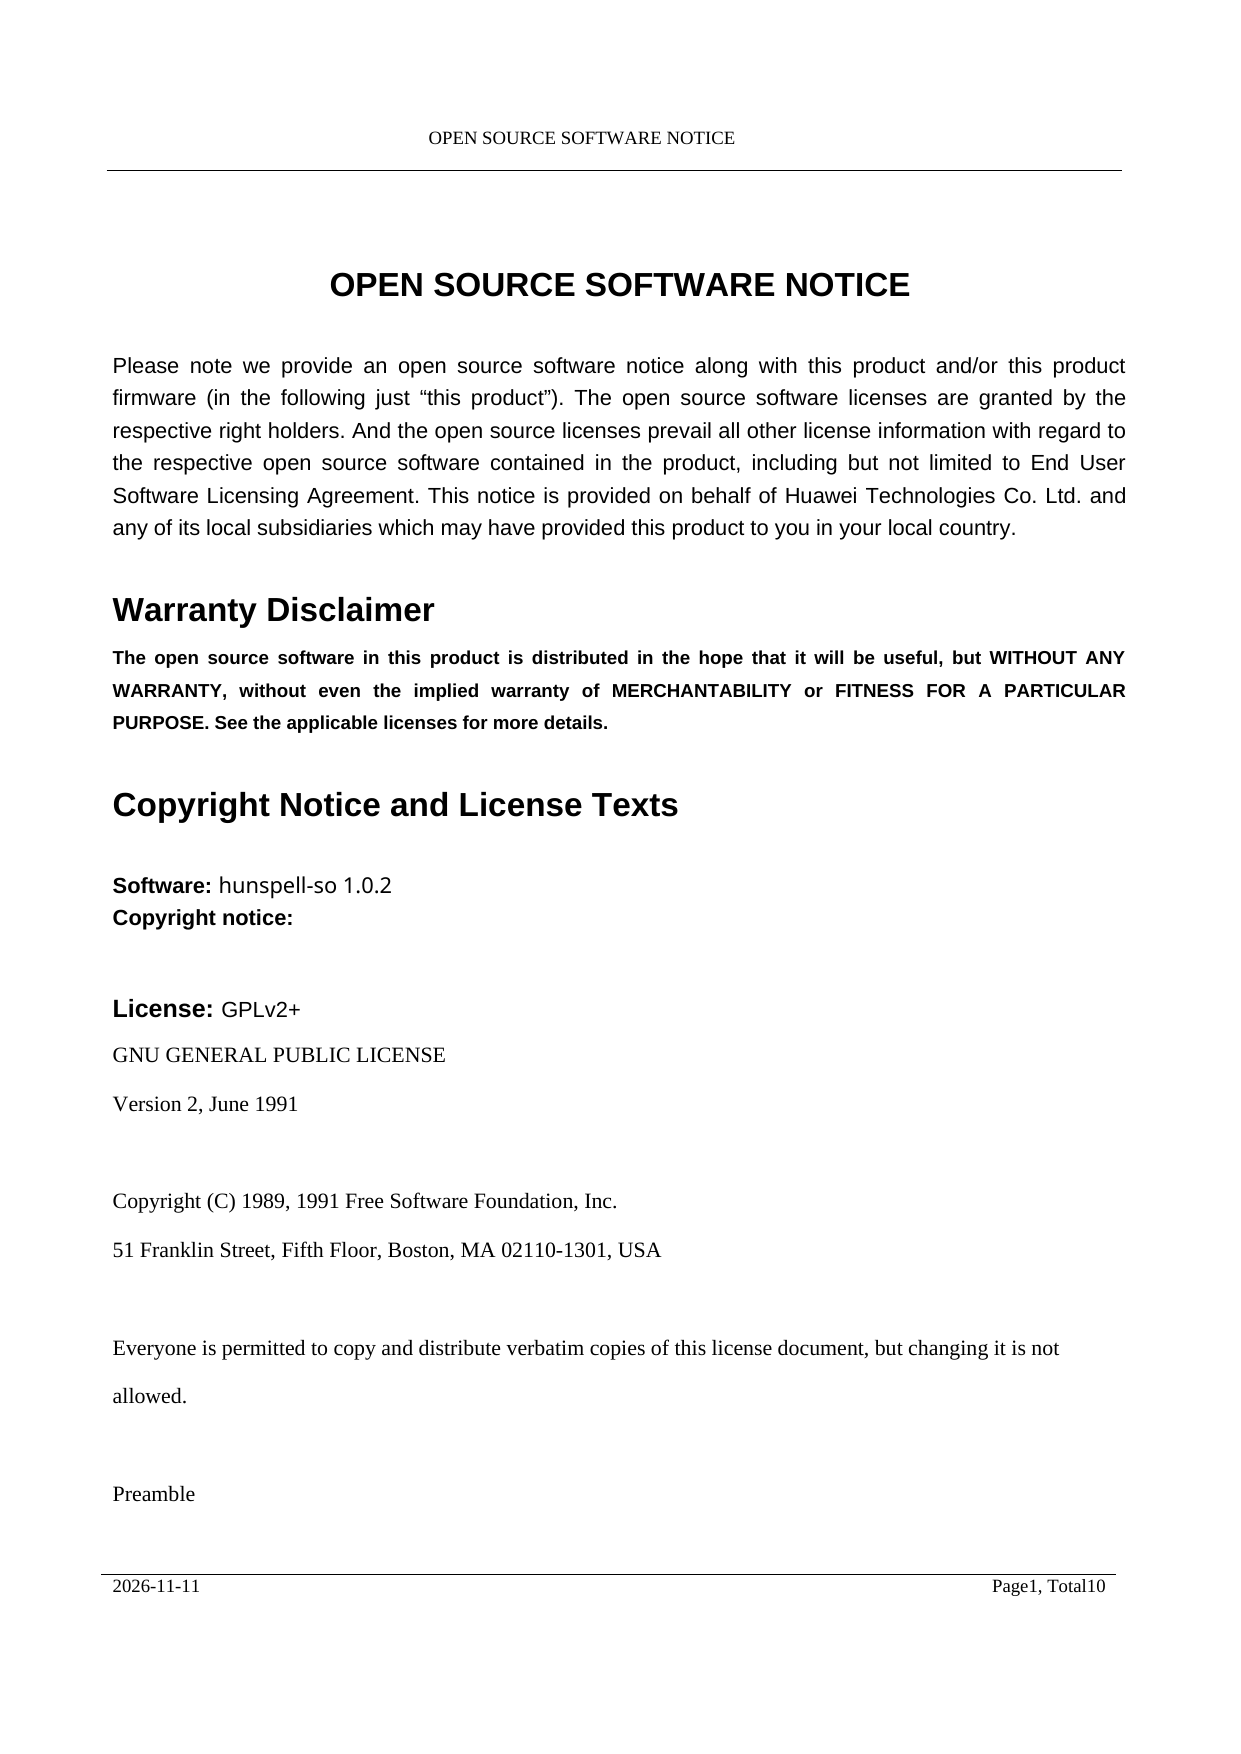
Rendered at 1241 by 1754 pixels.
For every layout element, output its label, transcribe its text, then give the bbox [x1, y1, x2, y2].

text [112, 1038, 1128, 1510]
text OPEN SOURCE SOFTWARE NOTICE [112, 251, 1128, 316]
text Warranty Disclaimer [112, 576, 1128, 641]
text Software: hunspell-so 1.0.2 [112, 869, 1128, 901]
text Copyright Notice and License Texts [112, 771, 1128, 836]
text Copyright notice: [112, 901, 1128, 934]
text Please note we provide an open source software notice along with this product and/or this product firmware (in the following just “this product”). The open source software licenses are granted by the respective right holders. And the open source licenses prevail all other license information with regard to the respective open source software contained in the product, including but not limited to End User Software Licensing Agreement. This notice is provided on behalf of Huawei Technologies Co. Ltd. and any of its local subsidiaries which may have provided this product to you in your local country. [112, 349, 1128, 544]
text License: GPLv2+ [112, 992, 1128, 1024]
text The open source software in this product is distributed in the hope that it will be useful, but WITHOUT ANY WARRANTY, without even the implied warranty of MERCHANTABILITY or FITNESS FOR A PARTICULAR PURPOSE. See the applicable licenses for more details. [112, 641, 1128, 739]
